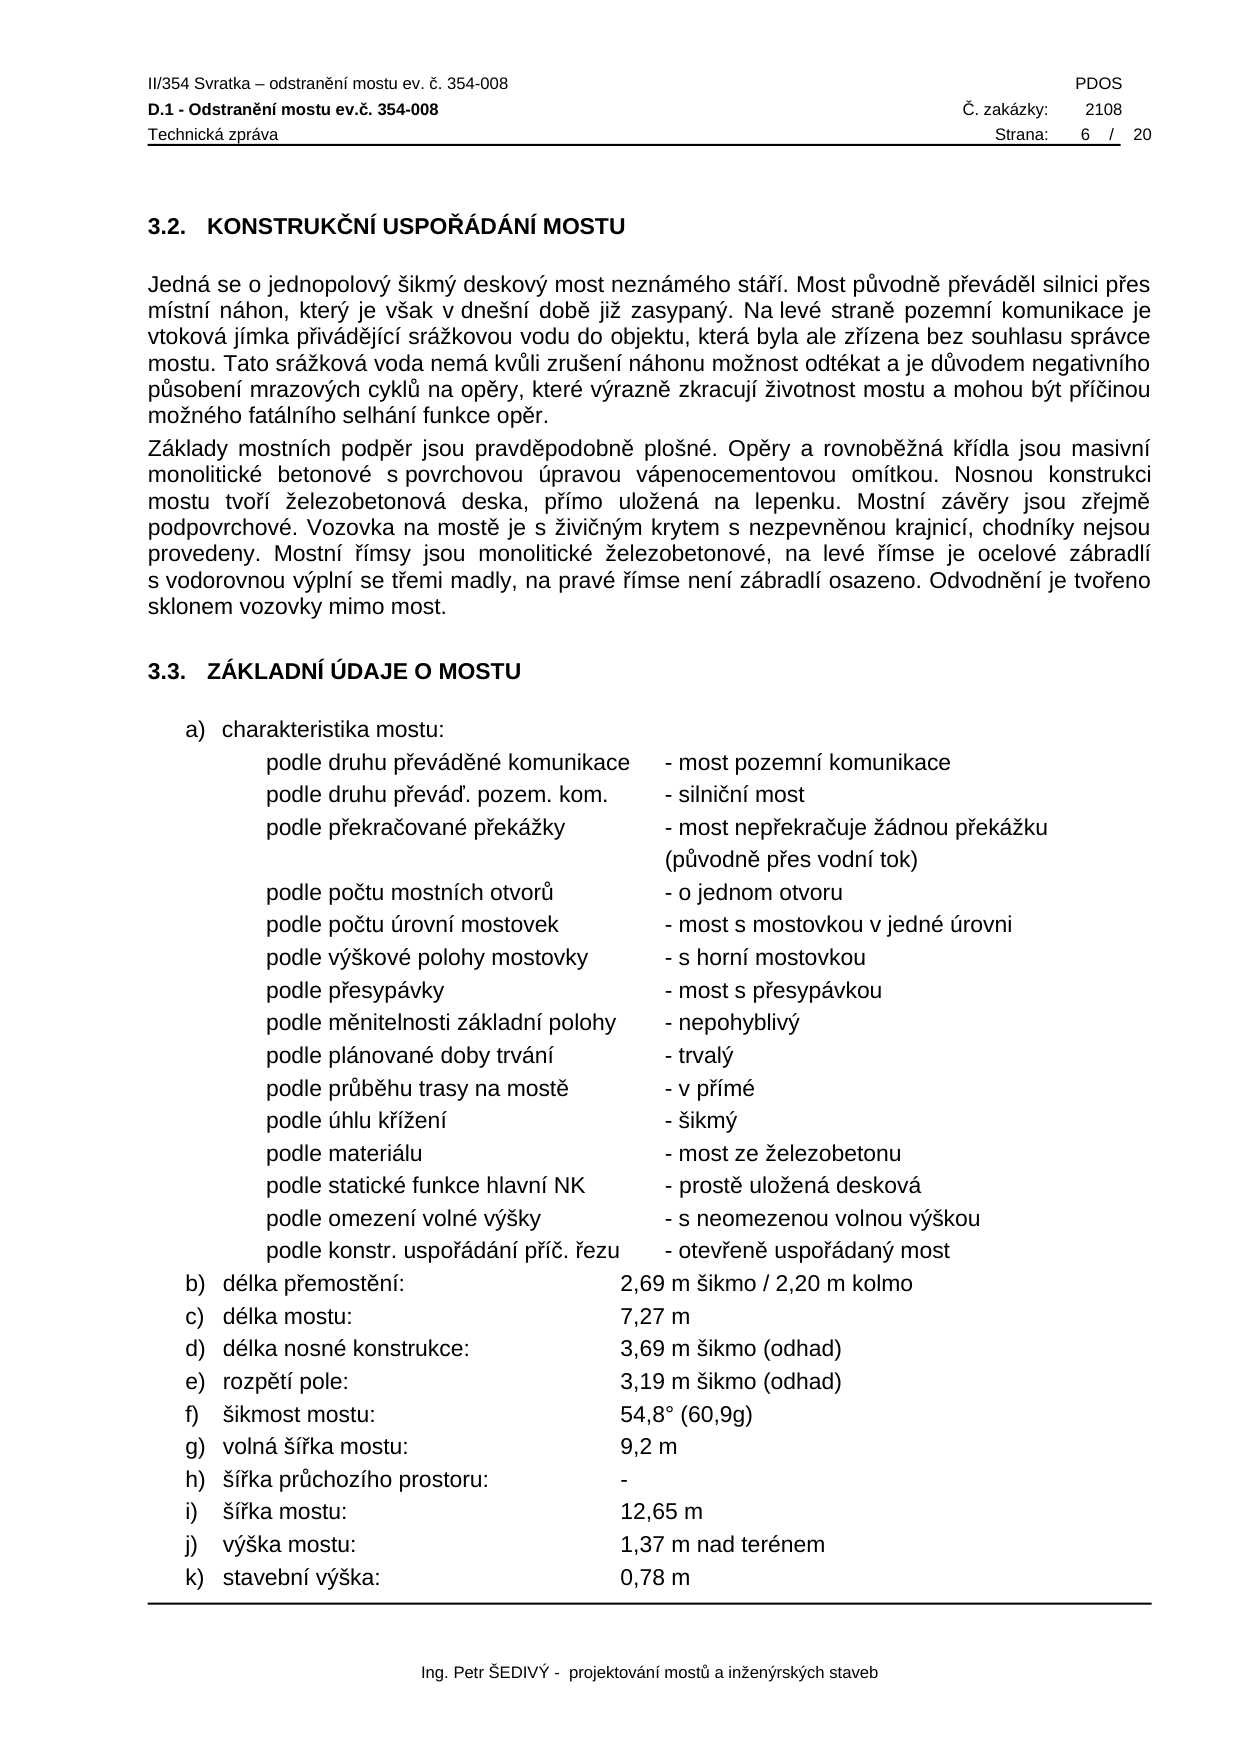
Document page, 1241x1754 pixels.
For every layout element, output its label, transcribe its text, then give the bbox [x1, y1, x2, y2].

list podle plánované doby trvání - trvalý [266, 1042, 1152, 1068]
text Jedná se o jednopolový šikmý deskový most neznámého stáří. Most původně převáděl silnici přes místní náhon, který je však v dnešní době již zasypaný. Na levé straně pozemní komunikace je vtoková jímka přivádějící srážkovou vodu do objektu, která byla ale zřízena bez souhlasu správce mostu. Tato srážková voda nemá kvůli zrušení náhonu možnost odtékat a je důvodem negativního působení mrazových cyklů na opěry, které výrazně zkracují životnost mostu a mohou být příčinou možného fatálního selhání funkce opěr. [148, 271, 1152, 429]
list podle přesypávky - most s přesypávkou [266, 977, 1152, 1003]
list stavební výška: 0,78 m [185, 1563, 1152, 1590]
text Základy mostních podpěr jsou pravděpodobně plošné. Opěry a rovnoběžná křídla jsou masivní monolitické betonové s povrchovou úpravou vápenocementovou omítkou. Nosnou konstrukci mostu tvoří železobetonová deska, přímo uložená na lepenku. Mostní závěry jsou zřejmě podpovrchové. Vozovka na mostě je s živičným krytem s nezpevněnou krajnicí, chodníky nejsou provedeny. Mostní římsy jsou monolitické železobetonové, na levé římse je ocelové zábradlí s vodorovnou výplní se třemi madly, na pravé římse není zábradlí osazeno. Odvodnění je tvořeno sklonem vozovky mimo most. [148, 435, 1152, 619]
list podle konstr. uspořádání příč. řezu - otevřeně uspořádaný most [266, 1237, 1152, 1264]
list výška mostu: 1,37 m nad terénem [185, 1531, 1152, 1557]
list charakteristika mostu: [185, 716, 1152, 742]
list (původně přes vodní tok) [266, 846, 1152, 873]
list podle statické funkce hlavní NK - prostě uložená desková [266, 1172, 1152, 1199]
list šířka průchozího prostoru: - [185, 1466, 1152, 1492]
list šířka mostu: 12,65 m [185, 1498, 1152, 1525]
list rozpětí pole: 3,19 m šikmo (odhad) [185, 1368, 1152, 1394]
list podle úhlu křížení - šikmý [266, 1107, 1152, 1133]
list volná šířka mostu: 9,2 m [185, 1433, 1152, 1459]
list podle omezení volné výšky - s neomezenou volnou výškou [266, 1205, 1152, 1231]
list podle druhu převáď. pozem. kom. - silniční most [266, 781, 1152, 807]
subtitle Konstrukční uspořádání mostu [148, 213, 1152, 239]
list podle počtu mostních otvorů - o jednom otvoru [266, 879, 1152, 905]
list podle překračované překážky - most nepřekračuje žádnou překážku [266, 814, 1152, 840]
list šikmost mostu: 54,8° (60,9g) [185, 1401, 1152, 1427]
list podle materiálu - most ze železobetonu [266, 1140, 1152, 1166]
list podle měnitelnosti základní polohy - nepohyblivý [266, 1009, 1152, 1036]
list délka přemostění: 2,69 m šikmo / 2,20 m kolmo [185, 1270, 1152, 1296]
list délka nosné konstrukce: 3,69 m šikmo (odhad) [185, 1335, 1152, 1362]
list podle počtu úrovní mostovek - most s mostovkou v jedné úrovni [266, 911, 1152, 938]
subtitle Základní údaje o mostu [148, 658, 1152, 684]
list délka mostu: 7,27 m [185, 1303, 1152, 1329]
list podle průběhu trasy na mostě - v přímé [266, 1074, 1152, 1101]
list podle druhu převáděné komunikace - most pozemní komunikace [266, 748, 1152, 775]
list podle výškové polohy mostovky - s horní mostovkou [266, 944, 1152, 970]
